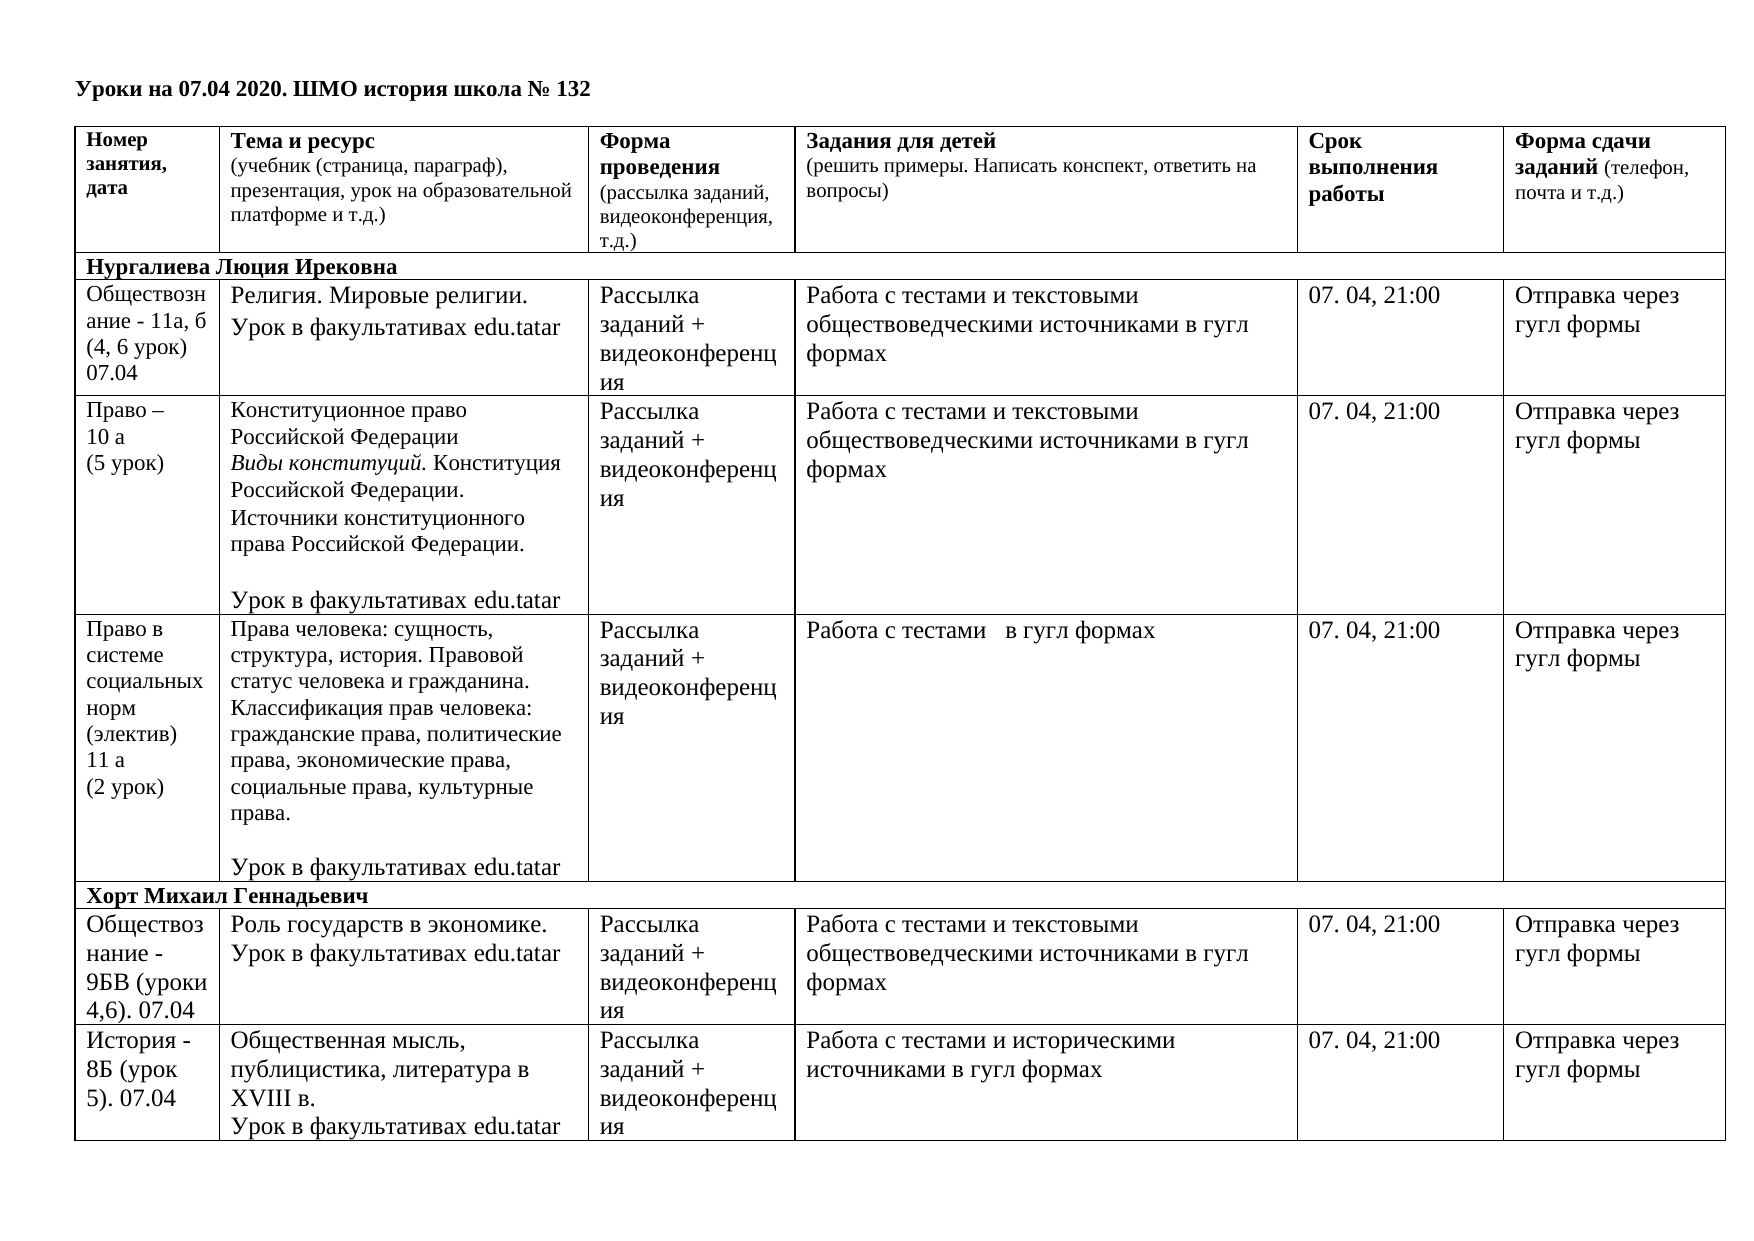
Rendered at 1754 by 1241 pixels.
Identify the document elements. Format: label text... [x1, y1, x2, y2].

table_cell Роль государств в экономике. Урок в факультативах edu.tatar [220, 909, 588, 1024]
table_cell Общественная мысль, публицистика, литература в XVIII в. Урок в факультативах edu.tatar [220, 1025, 588, 1140]
table_cell 07. 04, 21:00 [1298, 1025, 1503, 1140]
table_cell Работа с тестами и историческими источниками в гугл формах [796, 1025, 1297, 1140]
table_cell 07. 04, 21:00 [1298, 909, 1503, 1024]
table_cell Право в системе социальных норм (электив) 11 а (2 урок) [76, 615, 219, 881]
table_cell Рассылка заданий + видеоконференция [589, 615, 794, 881]
table_header Форма проведения (рассылка заданий, видеоконференция, т.д.) [589, 127, 794, 252]
table_cell Хорт Михаил Геннадьевич [76, 882, 1725, 908]
table_cell Работа с тестами и текстовыми обществоведческими источниками в гугл формах [796, 396, 1297, 614]
table_header Тема и ресурс (учебник (страница, параграф), презентация, урок на образовательной платформе и т.д.) [220, 127, 588, 252]
table_cell Рассылка заданий + видеоконференция [589, 909, 794, 1024]
table_cell Рассылка заданий + видеоконференция [589, 280, 794, 395]
table_cell 07. 04, 21:00 [1298, 615, 1503, 881]
text Уроки на 07.04 2020. ШМО история школа № 132 [75, 75, 1679, 101]
table_cell Права человека: сущность, структура, история. Правовой статус человека и гражданина. Классификация прав человека: гражданские права, политические права, экономические права, социальные права, культурные права. Урок в факультативах edu.tatar [220, 615, 588, 881]
table_cell 07. 04, 21:00 [1298, 396, 1503, 614]
table_cell Отправка через гугл формы [1504, 396, 1725, 614]
table_cell Обществознание - 9БВ (уроки 4,6). 07.04 [76, 909, 219, 1024]
table_cell Отправка через гугл формы [1504, 615, 1725, 881]
table_header Задания для детей (решить примеры. Написать конспект, ответить на вопросы) [796, 127, 1297, 252]
table_header Форма сдачи заданий (телефон, почта и т.д.) [1504, 127, 1725, 252]
table_cell Отправка через гугл формы [1504, 1025, 1725, 1140]
table_cell Конституционное право Российской Федерации Виды конституций. Конституция Российской Федерации. Источники конституционного права Российской Федерации. Урок в факультативах edu.tatar [220, 396, 588, 614]
table_cell 07. 04, 21:00 [1298, 280, 1503, 395]
table_cell Отправка через гугл формы [1504, 909, 1725, 1024]
table_cell Работа с тестами и текстовыми обществоведческими источниками в гугл формах [796, 909, 1297, 1024]
table_cell Работа с тестами и текстовыми обществоведческими источниками в гугл формах [796, 280, 1297, 395]
table_cell Обществознание - 11а, б (4, 6 урок) 07.04 [76, 280, 219, 395]
table_cell Рассылка заданий + видеоконференция [589, 396, 794, 614]
table_cell Работа с тестами в гугл формах [796, 615, 1297, 881]
table_cell Рассылка заданий + видеоконференция [589, 1025, 794, 1140]
table_cell Нургалиева Люция Ирековна [76, 253, 1725, 279]
table_cell История - 8Б (урок 5). 07.04 [76, 1025, 219, 1140]
table_cell Право – 10 а (5 урок) [76, 396, 219, 614]
table_cell Отправка через гугл формы [1504, 280, 1725, 395]
table_cell Религия. Мировые религии. Урок в факультативах edu.tatar [220, 280, 588, 395]
table_header Номер занятия, дата [76, 127, 219, 252]
table_header Срок выполнения работы [1298, 127, 1503, 252]
